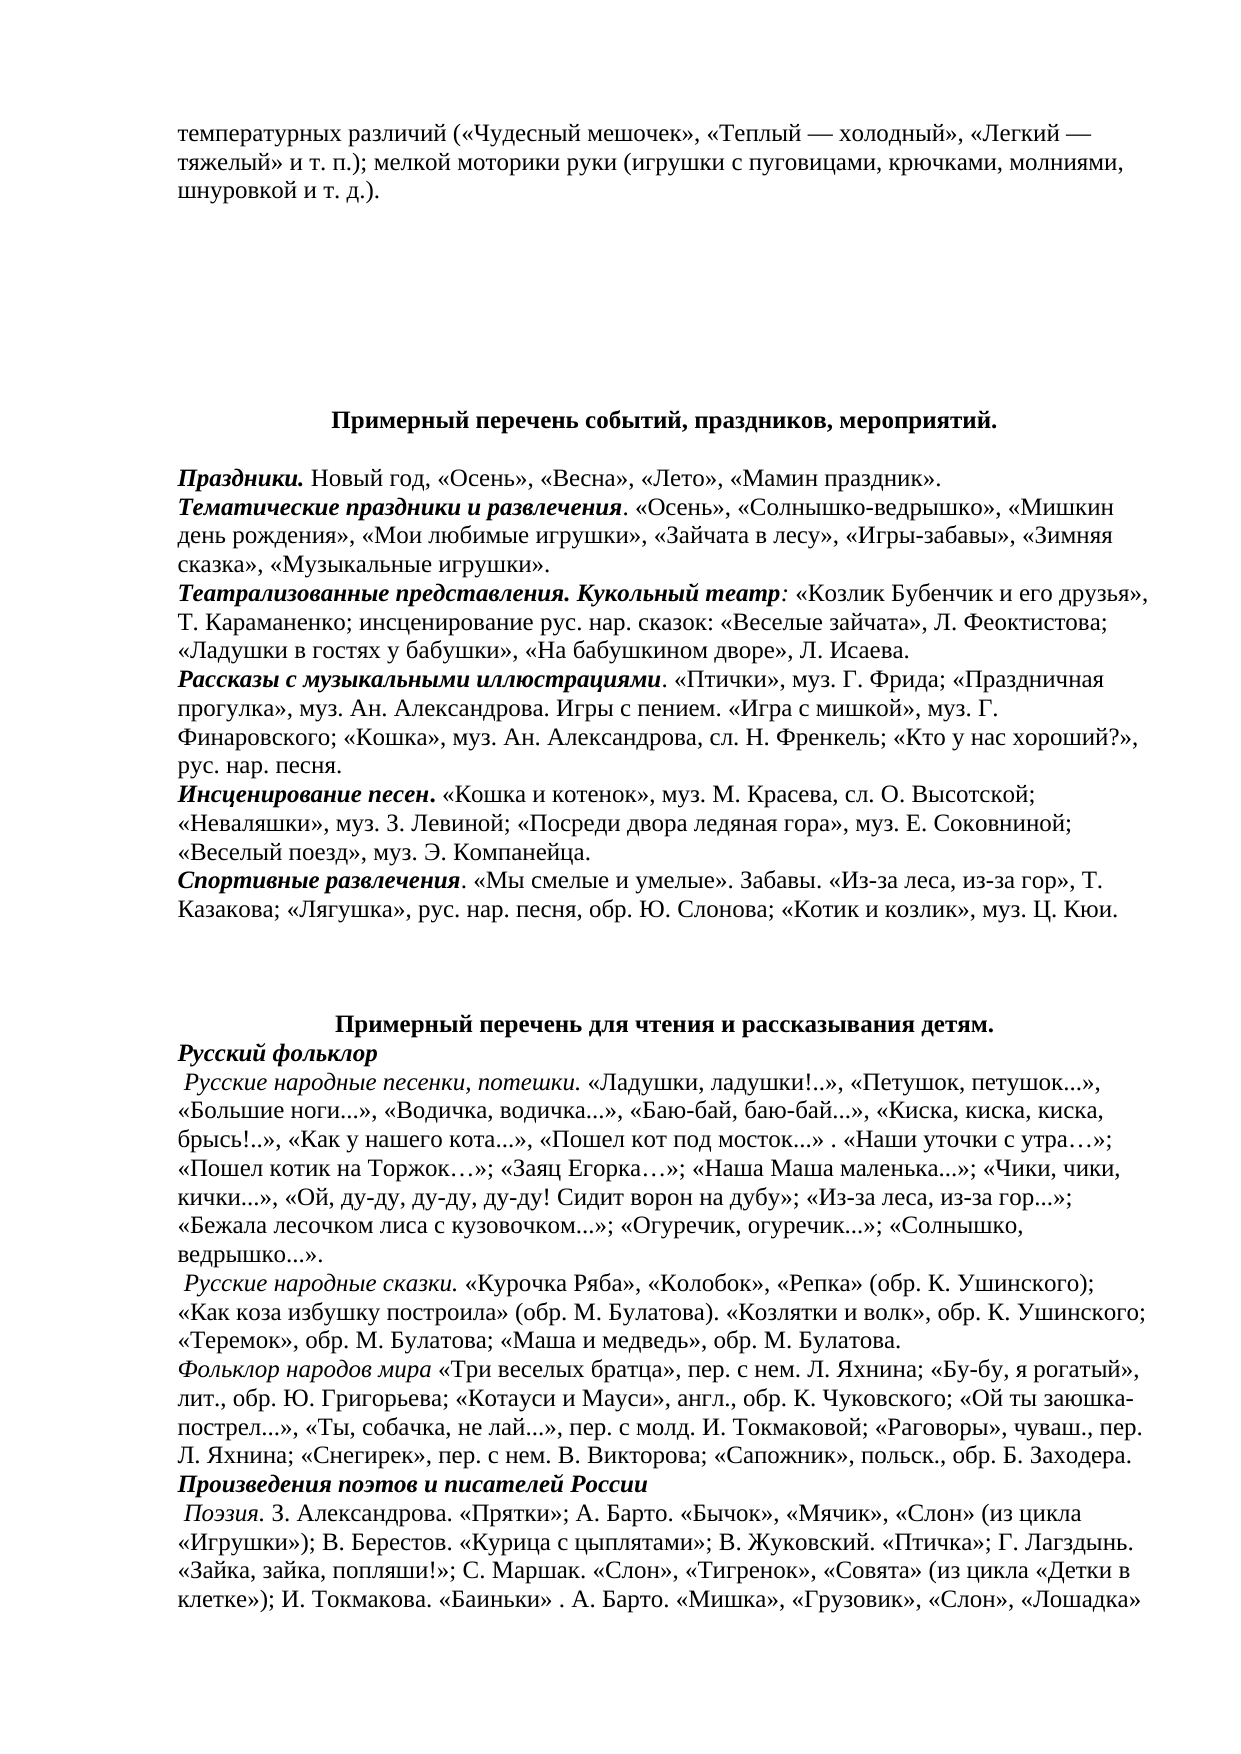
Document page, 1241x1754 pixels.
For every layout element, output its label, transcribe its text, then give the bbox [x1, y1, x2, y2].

text Русские народные сказки. «Курочка Ряба», «Колобок», «Репка» (обр. К. Ушинского); «Как коза избушку построила» (обр. М. Булатова). «Козлятки и волк», обр. К. Ушинского; «Теремок», обр. М. Булатова; «Маша и медведь», обр. М. Булатова. [177, 1268, 1152, 1354]
text Театрализованные представления. Кукольный театр: «Козлик Бубенчик и его друзья», Т. Караманенко; инсценирование рус. нар. сказок: «Веселые зайчата», Л. Феоктистова; «Ладушки в гостях у бабушки», «На бабушкином дворе», Л. Исаева. [177, 578, 1152, 664]
text Русские народные песенки, потешки. «Ладушки, ладушки!..», «Петушок, петушок...», «Большие ноги...», «Водичка, водичка...», «Баю-бай, баю-бай...», «Киска, киска, киска, брысь!..», «Как у нашего кота...», «Пошел кот под мосток...» . «Наши уточки с утра…»; «Пошел котик на Торжок…»; «Заяц Егорка…»; «Наша Маша маленька...»; «Чики, чики, кички...», «Ой, ду-ду, ду-ду, ду-ду! Сидит ворон на дубу»; «Из-за леса, из-за гор...»; «Бежала лесочком лиса с кузовочком...»; «Огуречик, огуречик...»; «Солнышко, ведрышко...». [177, 1067, 1152, 1268]
text Рассказы с музыкальными иллюстрациями. «Птички», муз. Г. Фрида; «Праздничная прогулка», муз. Ан. Александрова. Игры с пением. «Игра с мишкой», муз. Г. Финаровского; «Кошка», муз. Ан. Александрова, сл. Н. Френкель; «Кто у нас хороший?», рус. нар. песня. [177, 664, 1152, 779]
text Инсценирование песен. «Кошка и котенок», муз. М. Красева, сл. О. Высотской; «Неваляшки», муз. З. Левиной; «Посреди двора ледяная гора», муз. Е. Соковниной; «Веселый поезд», муз. Э. Компанейца. [177, 779, 1152, 866]
text Тематические праздники и развлечения. «Осень», «Солнышко-ведрышко», «Мишкин день рождения», «Мои любимые игрушки», «Зайчата в лесу», «Игры-забавы», «Зимняя сказка», «Музыкальные игрушки». [177, 492, 1152, 578]
text Примерный перечень событий, праздников, мероприятий. [177, 406, 1152, 434]
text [177, 118, 1152, 204]
text Произведения поэтов и писателей России [177, 1469, 1152, 1498]
text Спортивные развлечения. «Мы смелые и умелые». Забавы. «Из-за леса, из-за гор», Т. Казакова; «Лягушка», рус. нар. песня, обр. Ю. Слонова; «Котик и козлик», муз. Ц. Кюи. [177, 866, 1152, 923]
text Праздники. Новый год, «Осень», «Весна», «Лето», «Мамин праздник». [177, 463, 1152, 492]
text Фольклор народов мира «Три веселых братца», пер. с нем. Л. Яхнина; «Бу-бу, я рогатый», лит., обр. Ю. Григорьева; «Котауси и Мауси», англ., обр. К. Чуковского; «Ой ты заюшка-пострел...», «Ты, собачка, не лай...», пер. с молд. И. Токмаковой; «Раговоры», чуваш., пер. Л. Яхнина; «Снегирек», пер. с нем. В. Викторова; «Сапожник», польск., обр. Б. Заходера. [177, 1354, 1152, 1469]
text Русский фольклор [177, 1038, 1152, 1067]
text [177, 1498, 1152, 1613]
text Примерный перечень для чтения и рассказывания детям. [177, 1009, 1152, 1038]
